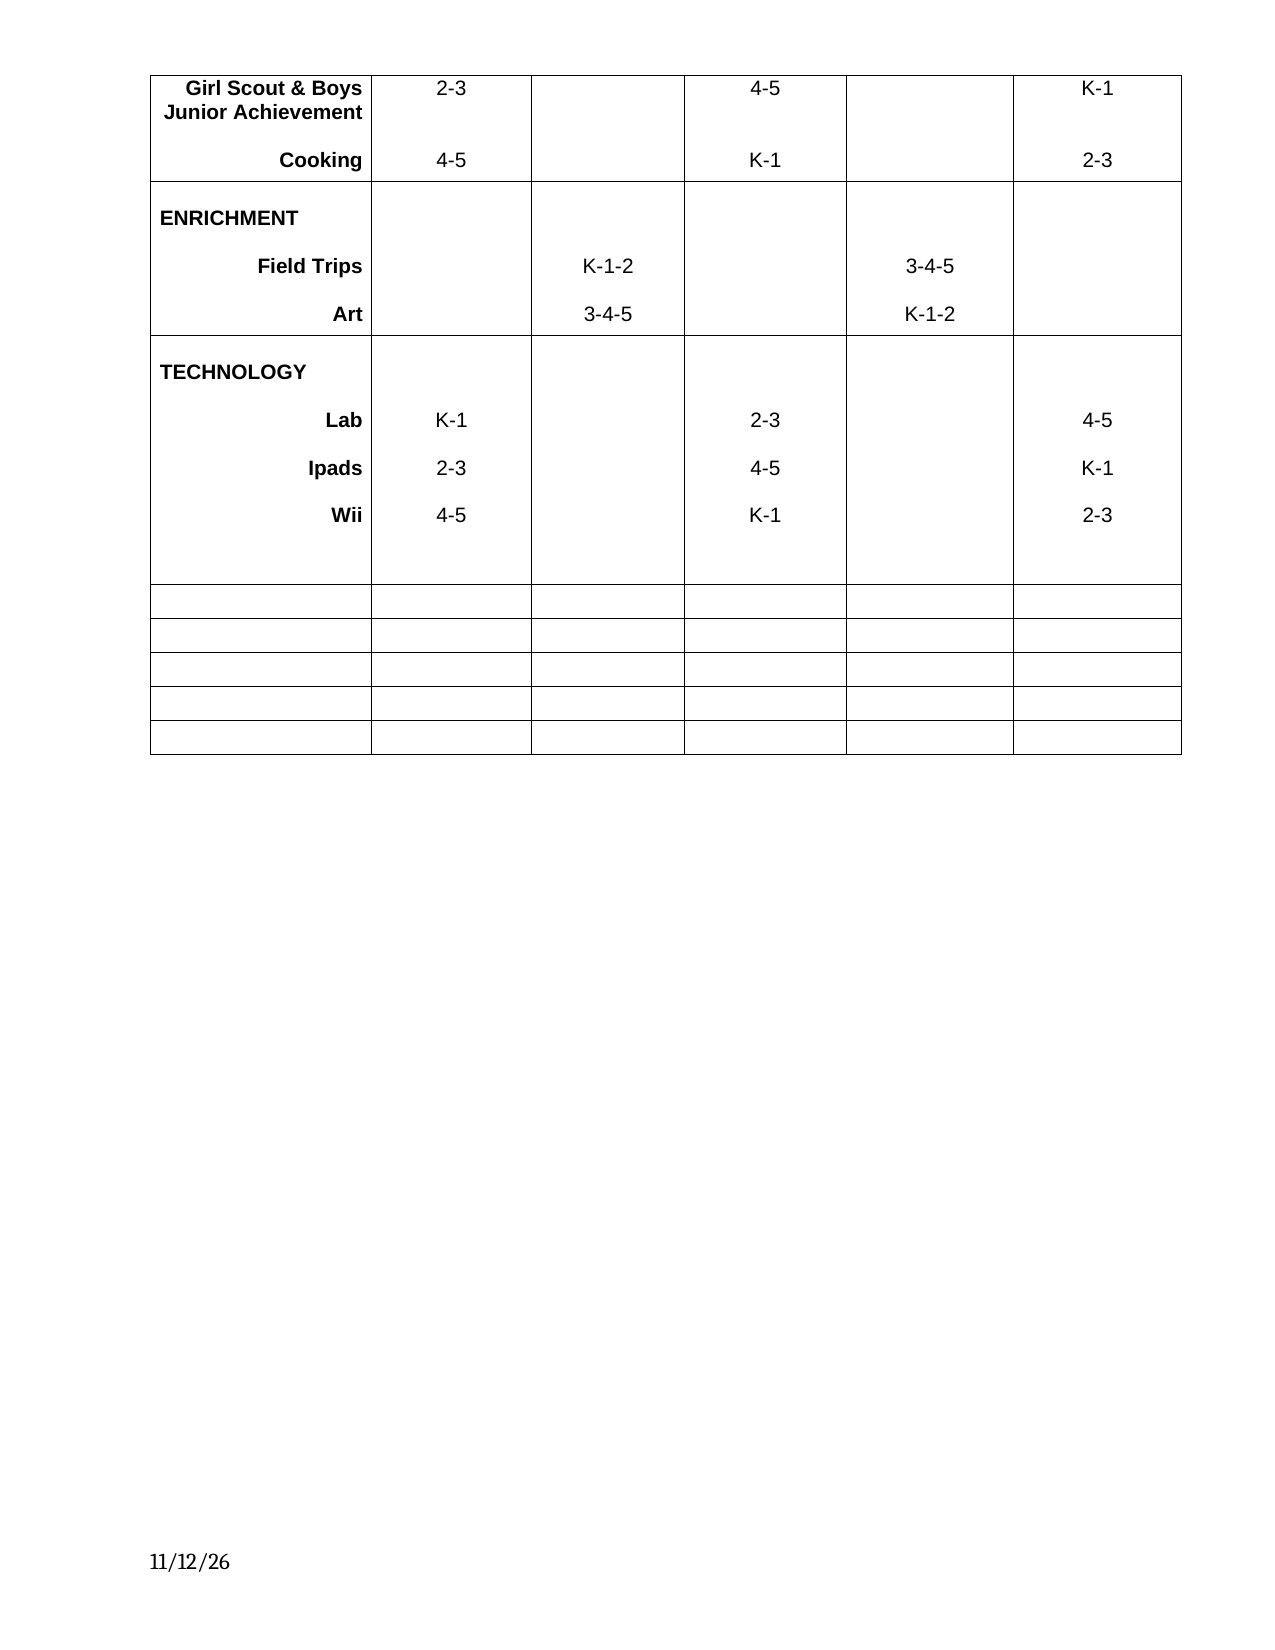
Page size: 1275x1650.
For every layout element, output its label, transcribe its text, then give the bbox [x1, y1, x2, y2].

table_cell [847, 585, 1013, 618]
table_cell [1014, 687, 1181, 720]
table_cell [532, 585, 684, 618]
table_cell [532, 76, 684, 181]
table_cell [372, 721, 531, 754]
table_cell [532, 619, 684, 652]
table_cell K-1 2-3 4-5 [372, 336, 531, 584]
table_cell ENRICHMENT Field Trips Art [151, 182, 371, 334]
table_cell K-1-2 3-4-5 [532, 182, 684, 334]
table_cell 2-3 4-5 K-1 [685, 336, 846, 584]
table_cell [1014, 585, 1181, 618]
table_cell [532, 336, 684, 584]
table_cell [151, 721, 371, 754]
table_cell [151, 653, 371, 686]
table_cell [151, 76, 371, 181]
table_cell [372, 653, 531, 686]
table_cell [847, 653, 1013, 686]
table_cell 4-5 K-1 2-3 [1014, 76, 1181, 181]
table_cell [532, 687, 684, 720]
table_cell K-1 2-3 4-5 [372, 76, 531, 181]
table_cell [685, 721, 846, 754]
table_cell [847, 619, 1013, 652]
table_cell 4-5 K-1 2-3 [1014, 336, 1181, 584]
table_cell [847, 336, 1013, 584]
table_cell 2-3 4-5 K-1 [685, 76, 846, 181]
table_cell [151, 585, 371, 618]
table_cell [151, 619, 371, 652]
table_cell [685, 182, 846, 334]
table_cell [372, 687, 531, 720]
table_cell TECHNOLOGY Lab Ipads Wii [151, 336, 371, 584]
table_cell [685, 619, 846, 652]
table_cell [151, 687, 371, 720]
table_cell [685, 687, 846, 720]
table_cell [372, 182, 531, 334]
table_cell [372, 585, 531, 618]
table_cell [1014, 653, 1181, 686]
table_cell [1014, 182, 1181, 334]
table_cell [847, 721, 1013, 754]
table_cell [532, 721, 684, 754]
table_cell [1014, 619, 1181, 652]
table_cell 3-4-5 K-1-2 [847, 182, 1013, 334]
table_cell [685, 585, 846, 618]
table_cell [372, 619, 531, 652]
table_cell [1014, 721, 1181, 754]
table_cell [532, 653, 684, 686]
table_cell [847, 76, 1013, 181]
table_cell [685, 653, 846, 686]
table_cell [847, 687, 1013, 720]
